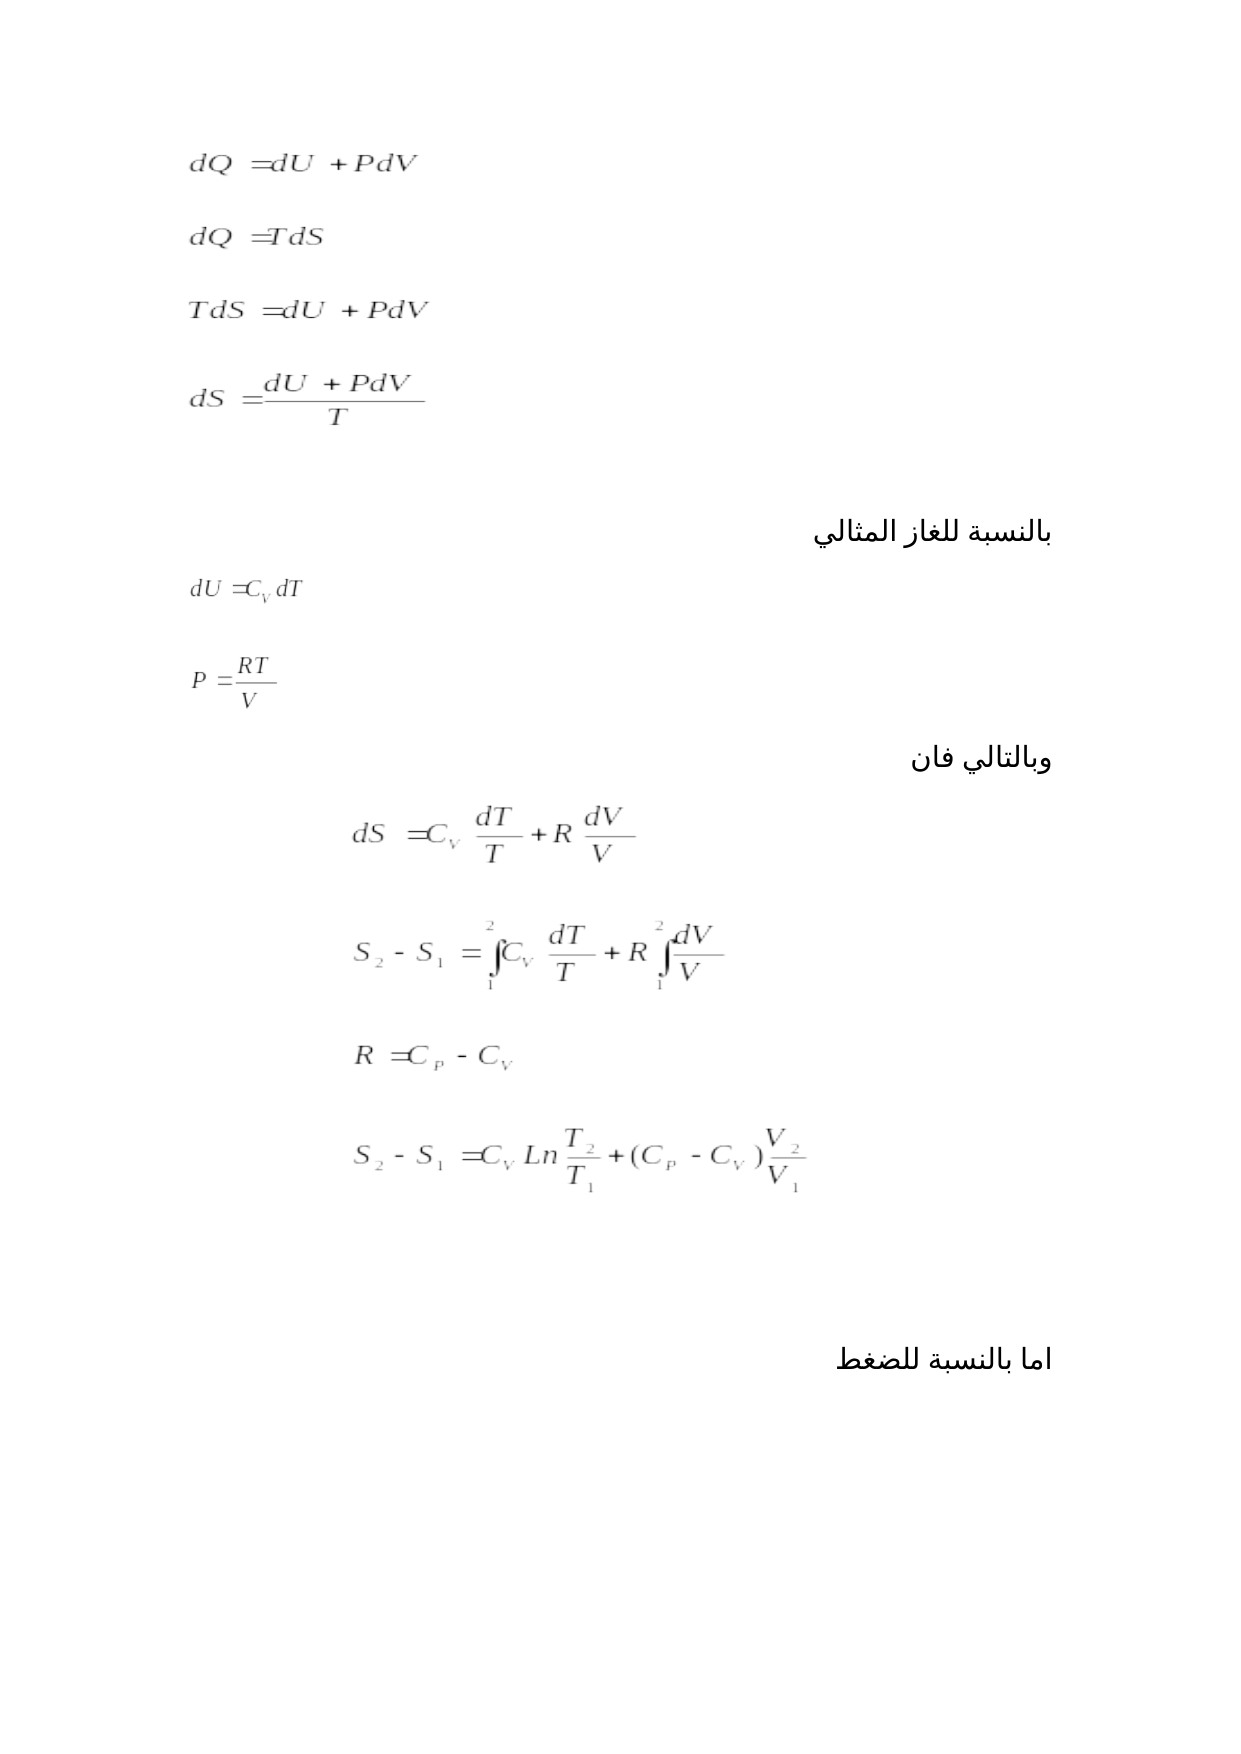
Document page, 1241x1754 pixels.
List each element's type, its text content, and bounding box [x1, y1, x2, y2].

text وبالتالي فان [187, 740, 1053, 773]
text اما بالنسبة للضغط [187, 1342, 1053, 1376]
text بالنسبة للغاز المثالي [187, 514, 1053, 548]
